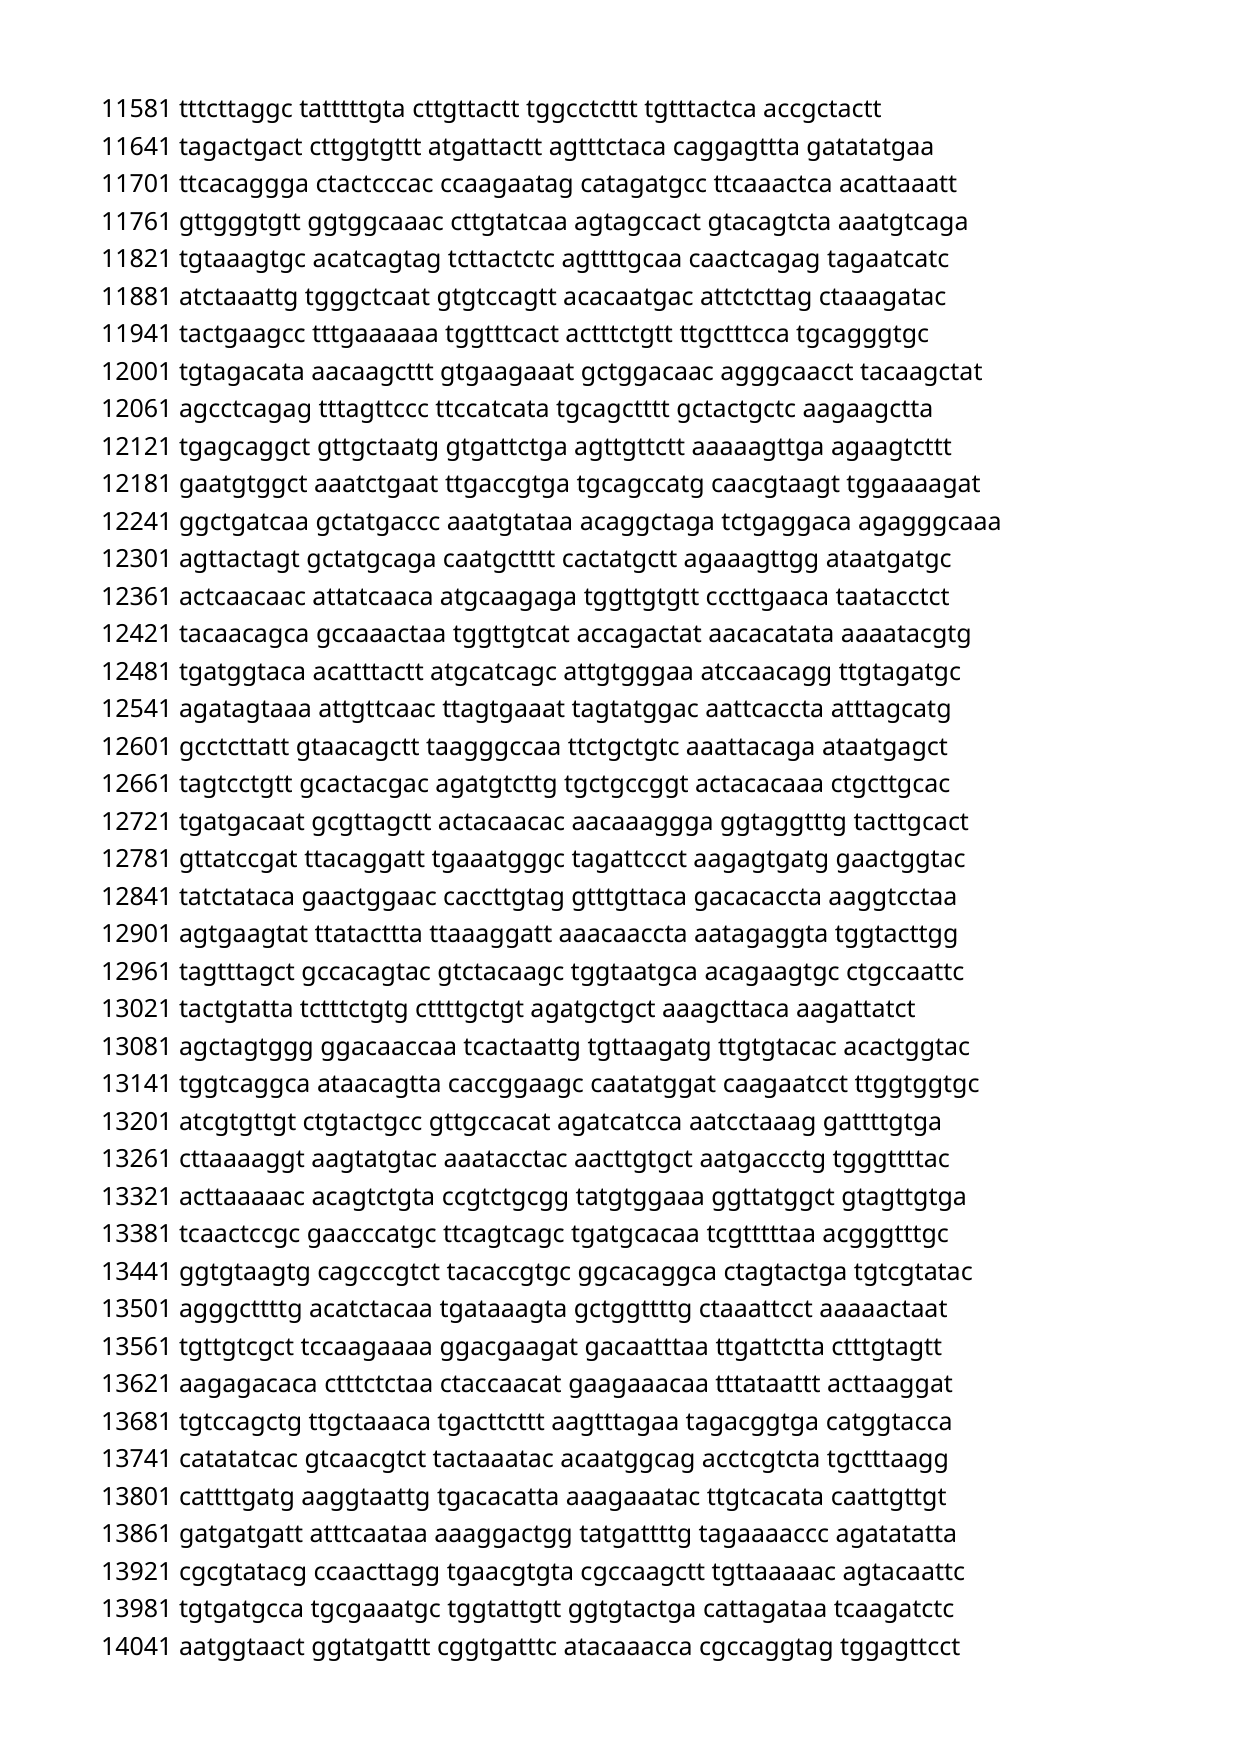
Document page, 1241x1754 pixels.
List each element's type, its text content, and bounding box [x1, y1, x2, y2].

text 13081 agctagtggg ggacaaccaa tcactaattg tgttaagatg ttgtgtacac acactggtac [75, 1027, 1165, 1064]
text 12781 gttatccgat ttacaggatt tgaaatgggc tagattccct aagagtgatg gaactggtac [75, 839, 1165, 877]
text 13921 cgcgtatacg ccaacttagg tgaacgtgta cgccaagctt tgttaaaaac agtacaattc [75, 1552, 1165, 1589]
text 13621 aagagacaca ctttctctaa ctaccaacat gaagaaacaa tttataattt acttaaggat [75, 1364, 1165, 1402]
text 12541 agatagtaaa attgttcaac ttagtgaaat tagtatggac aattcaccta atttagcatg [75, 689, 1165, 727]
text 13261 cttaaaaggt aagtatgtac aaatacctac aacttgtgct aatgaccctg tgggttttac [75, 1139, 1165, 1177]
text 12001 tgtagacata aacaagcttt gtgaagaaat gctggacaac agggcaacct tacaagctat [75, 352, 1165, 389]
text 12121 tgagcaggct gttgctaatg gtgattctga agttgttctt aaaaagttga agaagtcttt [75, 427, 1165, 464]
text 12721 tgatgacaat gcgttagctt actacaacac aacaaaggga ggtaggtttg tacttgcact [75, 802, 1165, 839]
text 13441 ggtgtaagtg cagcccgtct tacaccgtgc ggcacaggca ctagtactga tgtcgtatac [75, 1252, 1165, 1289]
text 11881 atctaaattg tgggctcaat gtgtccagtt acacaatgac attctcttag ctaaagatac [75, 277, 1165, 314]
text 13141 tggtcaggca ataacagtta caccggaagc caatatggat caagaatcct ttggtggtgc [75, 1064, 1165, 1102]
text 11701 ttcacaggga ctactcccac ccaagaatag catagatgcc ttcaaactca acattaaatt [75, 164, 1165, 202]
text 11581 tttcttaggc tatttttgta cttgttactt tggcctcttt tgtttactca accgctactt [75, 89, 1165, 127]
text 12301 agttactagt gctatgcaga caatgctttt cactatgctt agaaagttgg ataatgatgc [75, 539, 1165, 577]
text 11821 tgtaaagtgc acatcagtag tcttactctc agttttgcaa caactcagag tagaatcatc [75, 239, 1165, 277]
text 13321 acttaaaaac acagtctgta ccgtctgcgg tatgtggaaa ggttatggct gtagttgtga [75, 1177, 1165, 1214]
text 12181 gaatgtggct aaatctgaat ttgaccgtga tgcagccatg caacgtaagt tggaaaagat [75, 464, 1165, 502]
text 13861 gatgatgatt atttcaataa aaaggactgg tatgattttg tagaaaaccc agatatatta [75, 1514, 1165, 1552]
text 12241 ggctgatcaa gctatgaccc aaatgtataa acaggctaga tctgaggaca agagggcaaa [75, 502, 1165, 539]
text 11941 tactgaagcc tttgaaaaaa tggtttcact actttctgtt ttgctttcca tgcagggtgc [75, 314, 1165, 352]
text 13501 agggcttttg acatctacaa tgataaagta gctggttttg ctaaattcct aaaaactaat [75, 1289, 1165, 1327]
text 13681 tgtccagctg ttgctaaaca tgacttcttt aagtttagaa tagacggtga catggtacca [75, 1402, 1165, 1439]
text 12481 tgatggtaca acatttactt atgcatcagc attgtgggaa atccaacagg ttgtagatgc [75, 652, 1165, 689]
text 12601 gcctcttatt gtaacagctt taagggccaa ttctgctgtc aaattacaga ataatgagct [75, 727, 1165, 764]
text 11761 gttgggtgtt ggtggcaaac cttgtatcaa agtagccact gtacagtcta aaatgtcaga [75, 202, 1165, 239]
text 12841 tatctataca gaactggaac caccttgtag gtttgttaca gacacaccta aaggtcctaa [75, 877, 1165, 914]
text 13801 cattttgatg aaggtaattg tgacacatta aaagaaatac ttgtcacata caattgttgt [75, 1477, 1165, 1514]
text 13381 tcaactccgc gaacccatgc ttcagtcagc tgatgcacaa tcgtttttaa acgggtttgc [75, 1214, 1165, 1252]
text 12061 agcctcagag tttagttccc ttccatcata tgcagctttt gctactgctc aagaagctta [75, 389, 1165, 427]
text 11641 tagactgact cttggtgttt atgattactt agtttctaca caggagttta gatatatgaa [75, 127, 1165, 164]
text 12661 tagtcctgtt gcactacgac agatgtcttg tgctgccggt actacacaaa ctgcttgcac [75, 764, 1165, 802]
text 12961 tagtttagct gccacagtac gtctacaagc tggtaatgca acagaagtgc ctgccaattc [75, 952, 1165, 989]
text 12421 tacaacagca gccaaactaa tggttgtcat accagactat aacacatata aaaatacgtg [75, 614, 1165, 652]
text 13201 atcgtgttgt ctgtactgcc gttgccacat agatcatcca aatcctaaag gattttgtga [75, 1102, 1165, 1139]
text 13561 tgttgtcgct tccaagaaaa ggacgaagat gacaatttaa ttgattctta ctttgtagtt [75, 1327, 1165, 1364]
text 13741 catatatcac gtcaacgtct tactaaatac acaatggcag acctcgtcta tgctttaagg [75, 1439, 1165, 1477]
text 12361 actcaacaac attatcaaca atgcaagaga tggttgtgtt cccttgaaca taatacctct [75, 577, 1165, 614]
text 13021 tactgtatta tctttctgtg cttttgctgt agatgctgct aaagcttaca aagattatct [75, 989, 1165, 1027]
text 12901 agtgaagtat ttatacttta ttaaaggatt aaacaaccta aatagaggta tggtacttgg [75, 914, 1165, 952]
text 14041 aatggtaact ggtatgattt cggtgatttc atacaaacca cgccaggtag tggagttcct [75, 1627, 1165, 1664]
text 13981 tgtgatgcca tgcgaaatgc tggtattgtt ggtgtactga cattagataa tcaagatctc [75, 1589, 1165, 1627]
